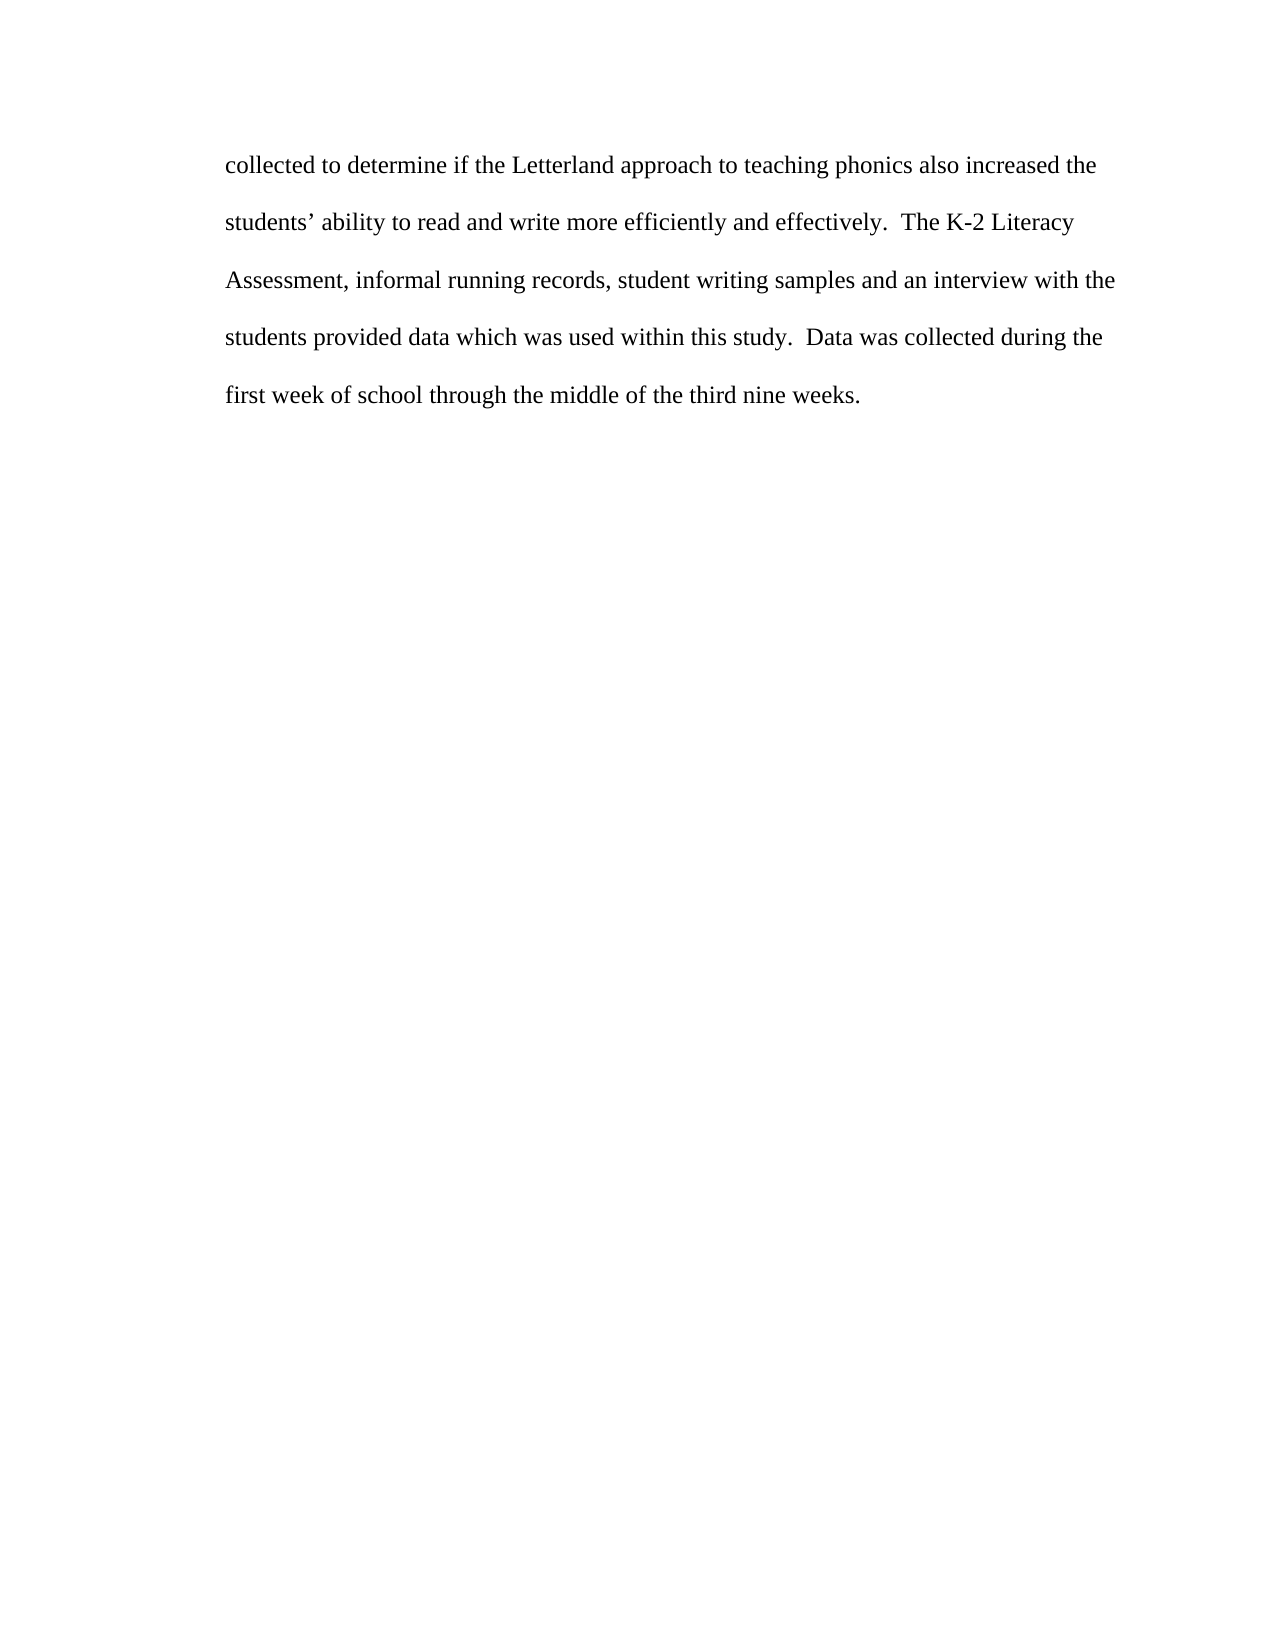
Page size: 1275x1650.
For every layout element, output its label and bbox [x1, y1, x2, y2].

text [225, 150, 1125, 409]
